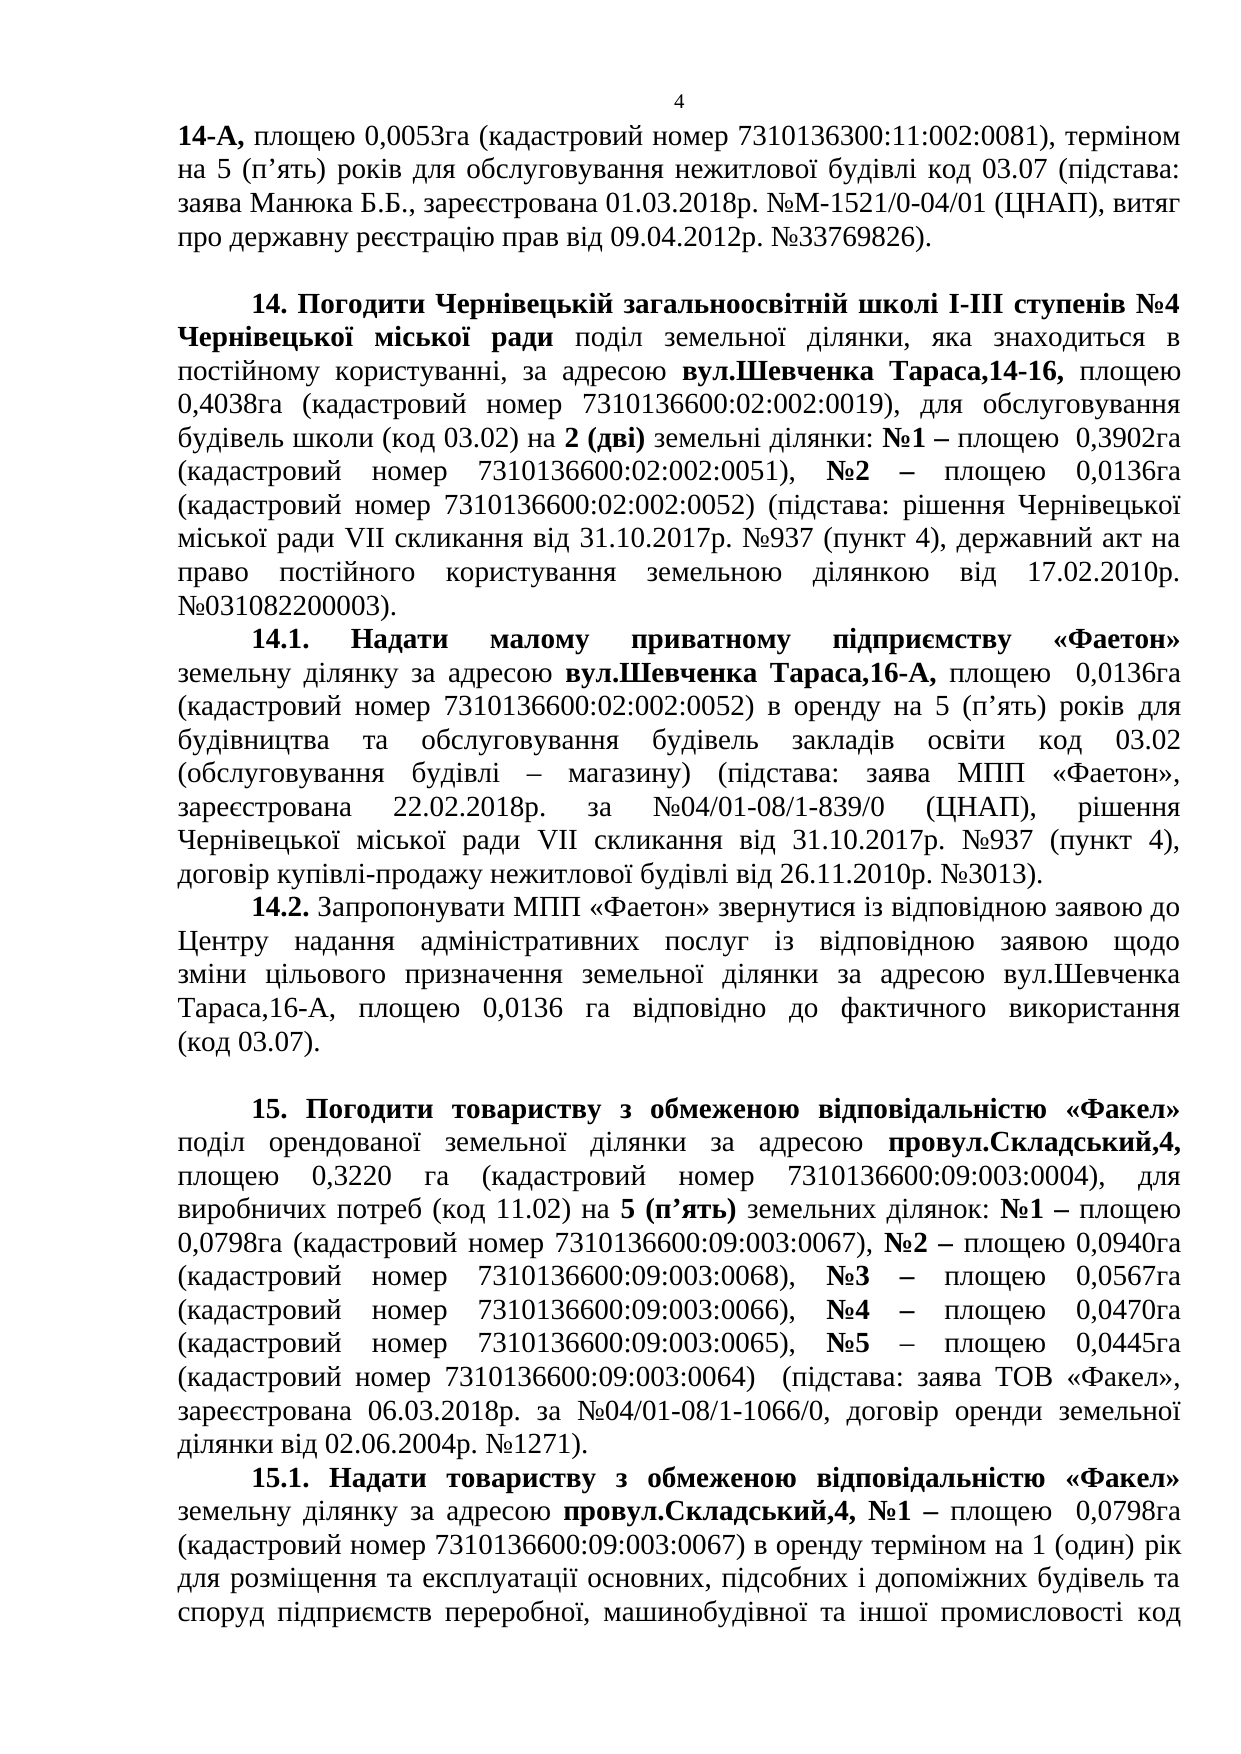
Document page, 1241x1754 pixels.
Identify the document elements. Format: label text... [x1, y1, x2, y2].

text 14. Погодити Чернівецькій загальноосвітній школі І-ІІІ ступенів №4 Чернівецької міської ради поділ земельної ділянки, яка знаходиться в постійному користуванні, за адресою вул.Шевченка Тараса,14-16, площею 0,4038га (кадастровий номер 7310136600:02:002:0019), для обслуговування будівель школи (код 03.02) на 2 (дві) земельні ділянки: №1 – площею 0,3902га (кадастровий номер 7310136600:02:002:0051), №2 – площею 0,0136га (кадастровий номер 7310136600:02:002:0052) (підстава: рішення Чернівецької міської ради VІI скликання від 31.10.2017р. №937 (пункт 4), державний акт на право постійного користування земельною ділянкою від 17.02.2010р. №031082200003). [177, 286, 1181, 621]
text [177, 118, 1181, 252]
text 14.2. Запропонувати МПП «Фаетон» звернутися із відповідною заявою до Центру надання адміністративних послуг із відповідною заявою щодо зміни цільового призначення земельної ділянки за адресою вул.Шевченка Тараса,16-А, площею відповідно до фактичного використання (код 03.07). [177, 889, 1181, 1057]
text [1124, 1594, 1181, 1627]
text 15. Погодити товариству з обмеженою відповідальністю «Факел» поділ орендованої земельної ділянки за адресою провул.Складський,4, площею (кадастровий номер 7310136600:09:003:0004), для виробничих потреб (код 11.02) на 5 (п’ять) земельних ділянок: №1 – площею 0,0798га (кадастровий номер 7310136600:09:003:0067), №2 – площею 0,0940га (кадастровий номер 7310136600:09:003:0068), №3 – площею 0,0567га (кадастровий номер 7310136600:09:003:0066), №4 – площею 0,0470га (кадастровий номер 7310136600:09:003:0065), №5 – площею 0,0445га (кадастровий номер 7310136600:09:003:0064) (підстава: заява ТОВ «Факел», зареєстрована 06.03.2018р. за №04/01-08/1-1066/0, договір оренди земельної ділянки від 02.06.2004р. №1271). [177, 1091, 1181, 1460]
text 14.1. Надати малому приватному підприємству «Фаетон» земельну ділянку за адресою вул.Шевченка Тараса,16-А, площею 0,0136га (кадастровий номер 7310136600:02:002:0052) в оренду на 5 (п’ять) років для будівництва та обслуговування будівель закладів освіти код 03.02 (обслуговування будівлі – магазину) (підстава: заява МПП «Фаетон», зареєстрована 22.02.2018р. за №04/01-08/1-839/0 (ЦНАП), рішення Чернівецької міської ради VІI скликання від 31.10.2017р. №937 (пункт 4), договір купівлі-продажу нежитлової будівлі від 26.11.2010р. №3013). [177, 621, 1181, 889]
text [177, 1460, 1181, 1594]
